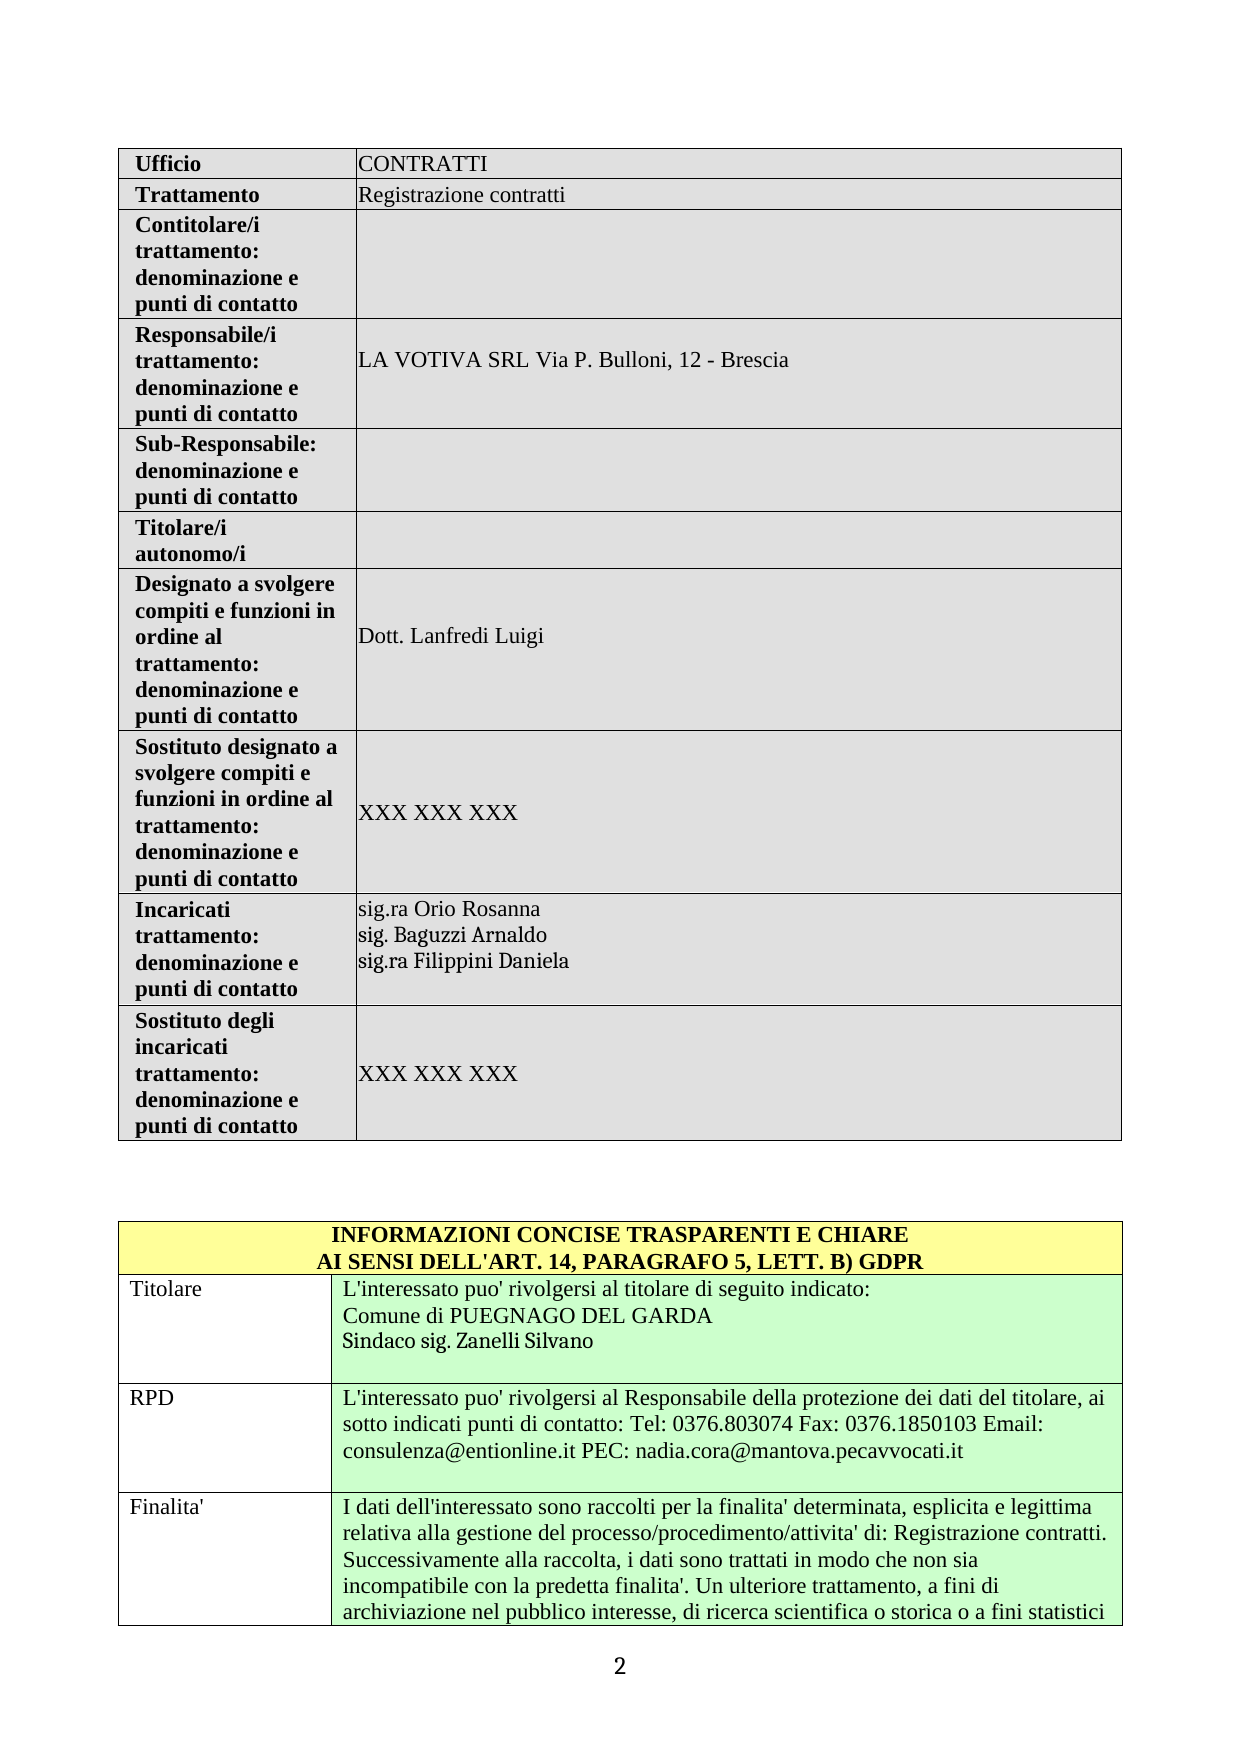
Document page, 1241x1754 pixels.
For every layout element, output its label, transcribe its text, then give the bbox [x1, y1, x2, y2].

table_cell L'interessato puo' rivolgersi al titolare di seguito indicato: Comune di PUEGNAGO DEL GARDA Sindaco sig. Zanelli Silvano [332, 1275, 1122, 1383]
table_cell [332, 1493, 1122, 1625]
table_cell Registrazione contratti [357, 179, 1121, 209]
table_cell Contitolare/i trattamento: denominazione e punti di contatto [119, 210, 356, 318]
table_cell [357, 512, 1121, 568]
table_cell Responsabile/i trattamento: denominazione e punti di contatto [119, 319, 356, 428]
table_cell L'interessato puo' rivolgersi al Responsabile della protezione dei dati del titolare, ai sotto indicati punti di contatto: Tel: 0376.803074 Fax: 0376.1850103 Email: consulenza@entionline.it PEC: nadia.cora@mantova.pecavvocati.it [332, 1384, 1122, 1492]
table_header INFORMAZIONI CONCISE TRASPARENTI E CHIARE AI SENSI DELL'ART. 14, PARAGRAFO 5, LETT. B) GDPR [119, 1222, 1122, 1274]
table_cell Finalita' [119, 1493, 331, 1625]
table_cell Ufficio [119, 149, 356, 178]
table_cell Sostituto degli incaricati trattamento: denominazione e punti di contatto [119, 1006, 356, 1140]
table_cell Sostituto designato a svolgere compiti e funzioni in ordine al trattamento: denominazione e punti di contatto [119, 731, 356, 892]
table_cell Trattamento [119, 179, 356, 209]
table_cell LA VOTIVA SRL Via P. Bulloni, 12 - Brescia [357, 319, 1121, 428]
table_cell RPD [119, 1384, 331, 1492]
table_cell XXX XXX XXX [357, 731, 1121, 892]
table_cell [357, 210, 1121, 318]
table_cell Incaricati trattamento: denominazione e punti di contatto [119, 894, 356, 1004]
table_cell XXX XXX XXX [357, 1006, 1121, 1140]
table_cell CONTRATTI [357, 149, 1121, 178]
table_cell [357, 429, 1121, 511]
table_cell Titolare/i autonomo/i [119, 512, 356, 568]
table_cell Designato a svolgere compiti e funzioni in ordine al trattamento: denominazione e punti di contatto [119, 569, 356, 730]
table_cell sig.ra Orio Rosanna sig. Baguzzi Arnaldo sig.ra Filippini Daniela [357, 894, 1121, 1004]
table_cell Dott. Lanfredi Luigi [357, 569, 1121, 730]
table_cell Sub-Responsabile: denominazione e punti di contatto [119, 429, 356, 511]
table_cell Titolare [119, 1275, 331, 1383]
